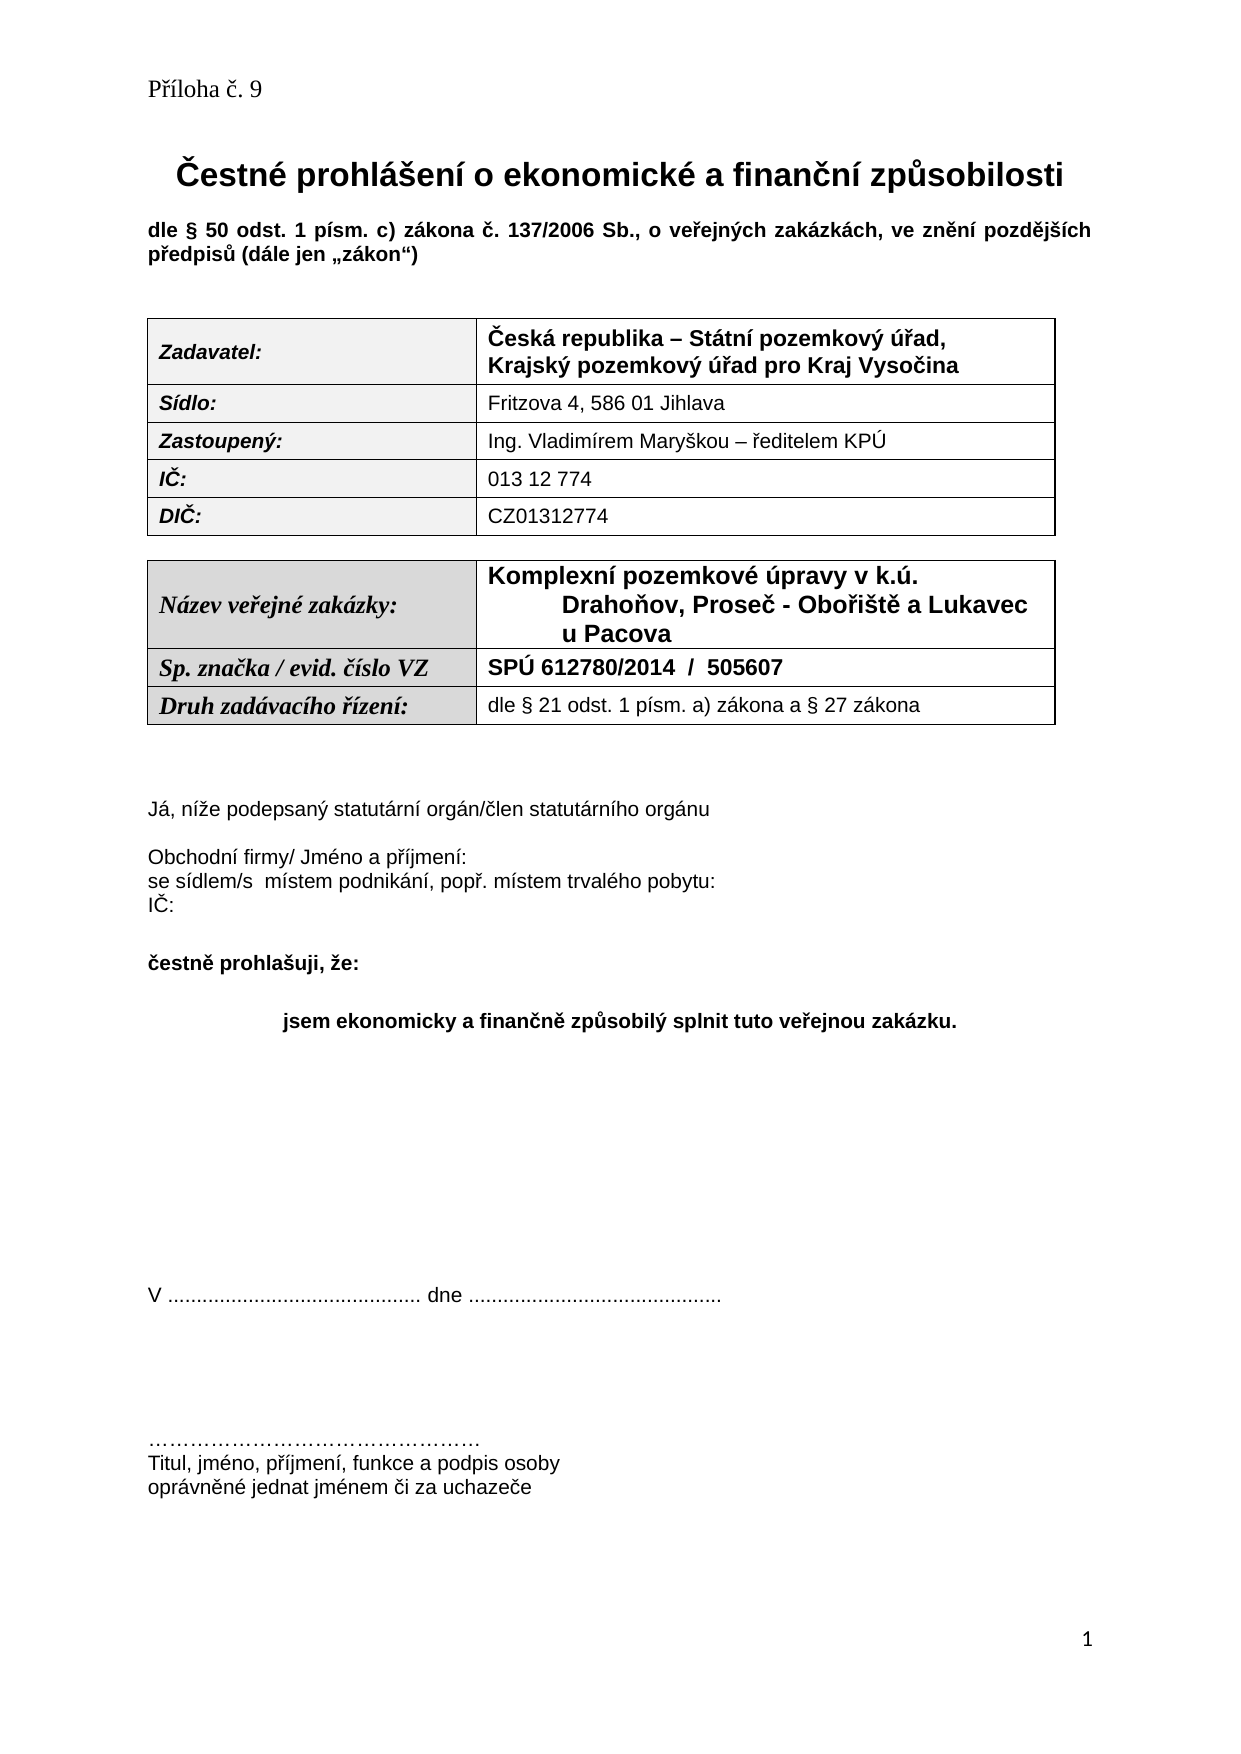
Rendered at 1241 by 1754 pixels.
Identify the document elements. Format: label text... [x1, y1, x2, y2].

text jsem ekonomicky a finančně způsobilý splnit tuto veřejnou zakázku. [148, 1004, 1093, 1033]
table_header Komplexní pozemkové úpravy v k.ú. Drahoňov, Proseč - Obořiště a Lukavec u Pacova [477, 561, 1054, 648]
text čestně prohlašuji, že: [148, 946, 1093, 975]
text Obchodní firmy/ Jméno a příjmení: [148, 844, 1093, 868]
text Čestné prohlášení o ekonomické a finanční způsobilosti [148, 155, 1093, 194]
table_cell Sp. značka / evid. číslo VZ [148, 649, 476, 686]
table_header Česká republika – Státní pozemkový úřad, Krajský pozemkový úřad pro Kraj Vysočina [477, 319, 1054, 384]
table_cell dle § 21 odst. 1 písm. a) zákona a § 27 zákona [477, 687, 1054, 724]
text dle § 50 odst. 1 písm. c) zákona č. 137/2006 Sb., o veřejných zakázkách, ve znění pozdějších předpisů (dále jen „zákon“) [148, 218, 1093, 266]
table_cell Druh zadávacího řízení: [148, 687, 476, 724]
text ………………………………………… [148, 1427, 1093, 1451]
table_cell SPÚ 612780/2014 / 505607 [477, 649, 1054, 686]
table_cell Fritzova 4, 586 01 Jihlava [477, 385, 1054, 422]
table_cell IČ: [148, 460, 476, 497]
table_cell 013 12 774 [477, 460, 1054, 497]
table_cell DIČ: [148, 498, 476, 535]
text oprávněné jednat jménem či za uchazeče [148, 1475, 1093, 1499]
text IČ: [148, 892, 1093, 916]
table_header Zadavatel: [148, 319, 476, 384]
table_header Název veřejné zakázky: [148, 561, 476, 648]
text se sídlem/s místem podnikání, popř. místem trvalého pobytu: [148, 868, 1093, 892]
text V ............................................ dne ............................................ [148, 1278, 1093, 1307]
table_cell Zastoupený: [148, 423, 476, 459]
table_cell Ing. Vladimírem Maryškou – ředitelem KPÚ [477, 423, 1054, 459]
table_cell CZ01312774 [477, 498, 1054, 535]
table_cell Sídlo: [148, 385, 476, 422]
text Titul, jméno, příjmení, funkce a podpis osoby [148, 1451, 1093, 1475]
text Já, níže podepsaný statutární orgán/člen statutárního orgánu [148, 797, 1093, 821]
